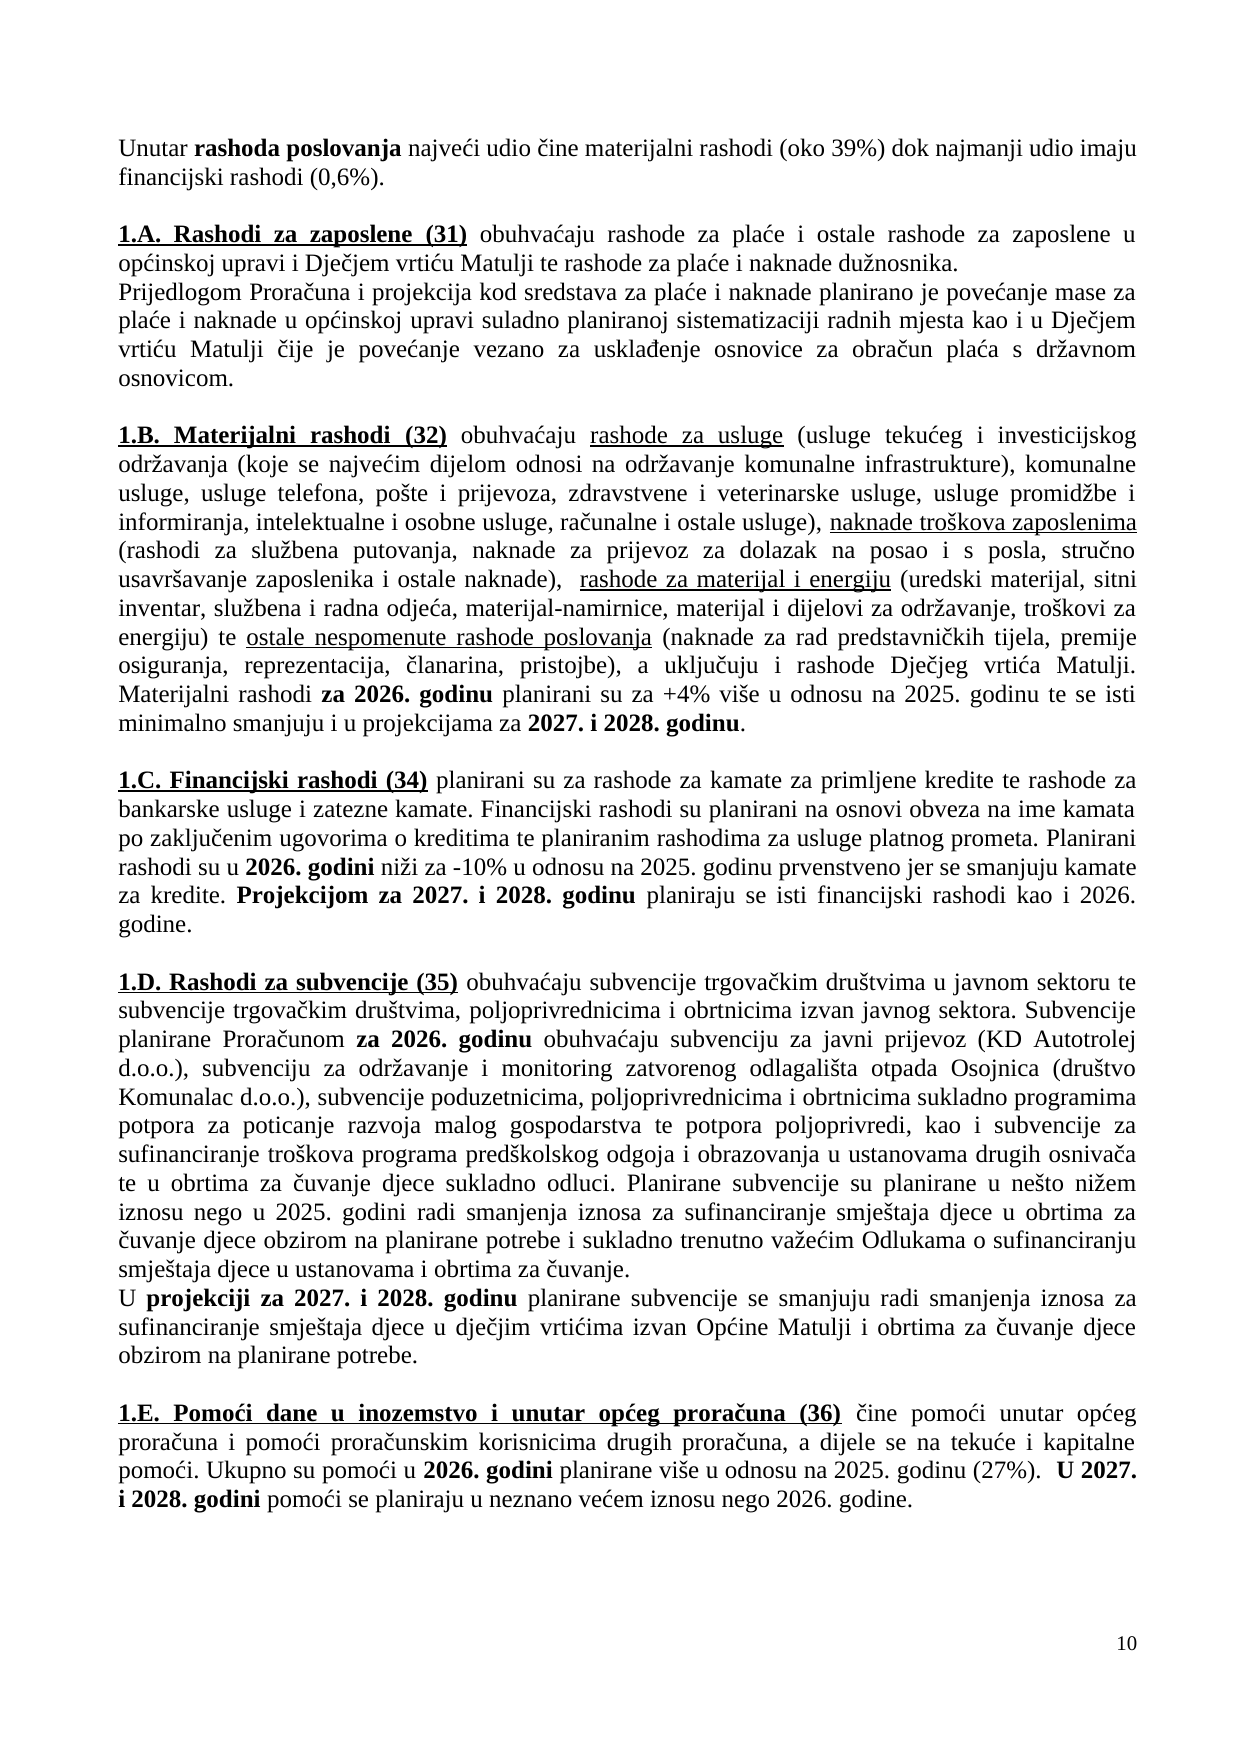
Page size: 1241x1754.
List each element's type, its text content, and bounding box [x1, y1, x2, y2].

text Unutar rashoda poslovanja najveći udio čine materijalni rashodi (oko 39%) dok najmanji udio imaju financijski rashodi (0,6%). [118, 133, 1137, 190]
text Prijedlogom Proračuna i projekcija kod sredstava za plaće i naknade planirano je povećanje mase za plaće i naknade u općinskoj upravi suladno planiranoj sistematizaciji radnih mjesta kao i u Dječjem vrtiću Matulji čije je povećanje vezano za usklađenje osnovice za obračun plaća s državnom osnovicom. [118, 277, 1137, 392]
text 1.B. Materijalni rashodi (32) obuhvaćaju rashode za usluge (usluge tekućeg i investicijskog održavanja (koje se najvećim dijelom odnosi na održavanje komunalne infrastrukture), komunalne usluge, usluge telefona, pošte i prijevoza, zdravstvene i veterinarske usluge, usluge promidžbe i informiranja, intelektualne i osobne usluge, računalne i ostale usluge), naknade troškova zaposlenima (rashodi za službena putovanja, naknade za prijevoz za dolazak na posao i s posla, stručno usavršavanje zaposlenika i ostale naknade), rashode za materijal i energiju (uredski materijal, sitni inventar, službena i radna odjeća, materijal-namirnice, materijal i dijelovi za održavanje, troškovi za energiju) te ostale nespomenute rashode poslovanja (naknade za rad predstavničkih tijela, premije osiguranja, reprezentacija, članarina, pristojbe), a uključuju i rashode Dječjeg vrtića Matulji. Materijalni rashodi za 2026. godinu planirani su za +4% više u odnosu na 2025. godinu te se isti minimalno smanjuju i u projekcijama za 2027. i 2028. godinu. [118, 420, 1137, 737]
text 1.D. Rashodi za subvencije (35) obuhvaćaju subvencije trgovačkim društvima u javnom sektoru te subvencije trgovačkim društvima, poljoprivrednicima i obrtnicima izvan javnog sektora. Subvencije planirane Proračunom za 2026. godinu obuhvaćaju subvenciju za javni prijevoz (KD Autotrolej d.o.o.), subvenciju za održavanje i monitoring zatvorenog odlagališta otpada Osojnica (društvo Komunalac d.o.o.), subvencije poduzetnicima, poljoprivrednicima i obrtnicima sukladno programima potpora za poticanje razvoja malog gospodarstva te potpora poljoprivredi, kao i subvencije za sufinanciranje troškova programa predškolskog odgoja i obrazovanja u ustanovama drugih osnivača te u obrtima za čuvanje djece sukladno odluci. Planirane subvencije su planirane u nešto nižem iznosu nego u 2025. godini radi smanjenja iznosa za sufinanciranje smještaja djece u obrtima za čuvanje djece obzirom na planirane potrebe i sukladno trenutno važećim Odlukama o sufinanciranju smještaja djece u ustanovama i obrtima za čuvanje. [118, 967, 1137, 1283]
text U projekciji za 2027. i 2028. godinu planirane subvencije se smanjuju radi smanjenja iznosa za sufinanciranje smještaja djece u dječjim vrtićima izvan Općine Matulji i obrtima za čuvanje djece obzirom na planirane potrebe. [118, 1283, 1137, 1369]
text 1.A. Rashodi za zaposlene (31) obuhvaćaju rashode za plaće i ostale rashode za zaposlene u općinskoj upravi i Dječjem vrtiću Matulji te rashode za plaće i naknade dužnosnika. [118, 219, 1137, 277]
text 1.C. Financijski rashodi (34) planirani su za rashode za kamate za primljene kredite te rashode za bankarske usluge i zatezne kamate. Financijski rashodi su planirani na osnovi obveza na ime kamata po zaključenim ugovorima o kreditima te planiranim rashodima za usluge platnog prometa. Planirani rashodi su u 2026. godini niži za -10% u odnosu na 2025. godinu prvenstveno jer se smanjuju kamate za kredite. Projekcijom za 2027. i 2028. godinu planiraju se isti financijski rashodi kao i 2026. godine. [118, 765, 1137, 938]
text 1.E. Pomoći dane u inozemstvo i unutar općeg proračuna (36) čine pomoći unutar općeg proračuna i pomoći proračunskim korisnicima drugih proračuna, a dijele se na tekuće i kapitalne pomoći. Ukupno su pomoći u 2026. godini planirane više u odnosu na 2025. godinu (27%). U 2027. i 2028. godini pomoći se planiraju u neznano većem iznosu nego 2026. godine. [118, 1398, 1137, 1513]
